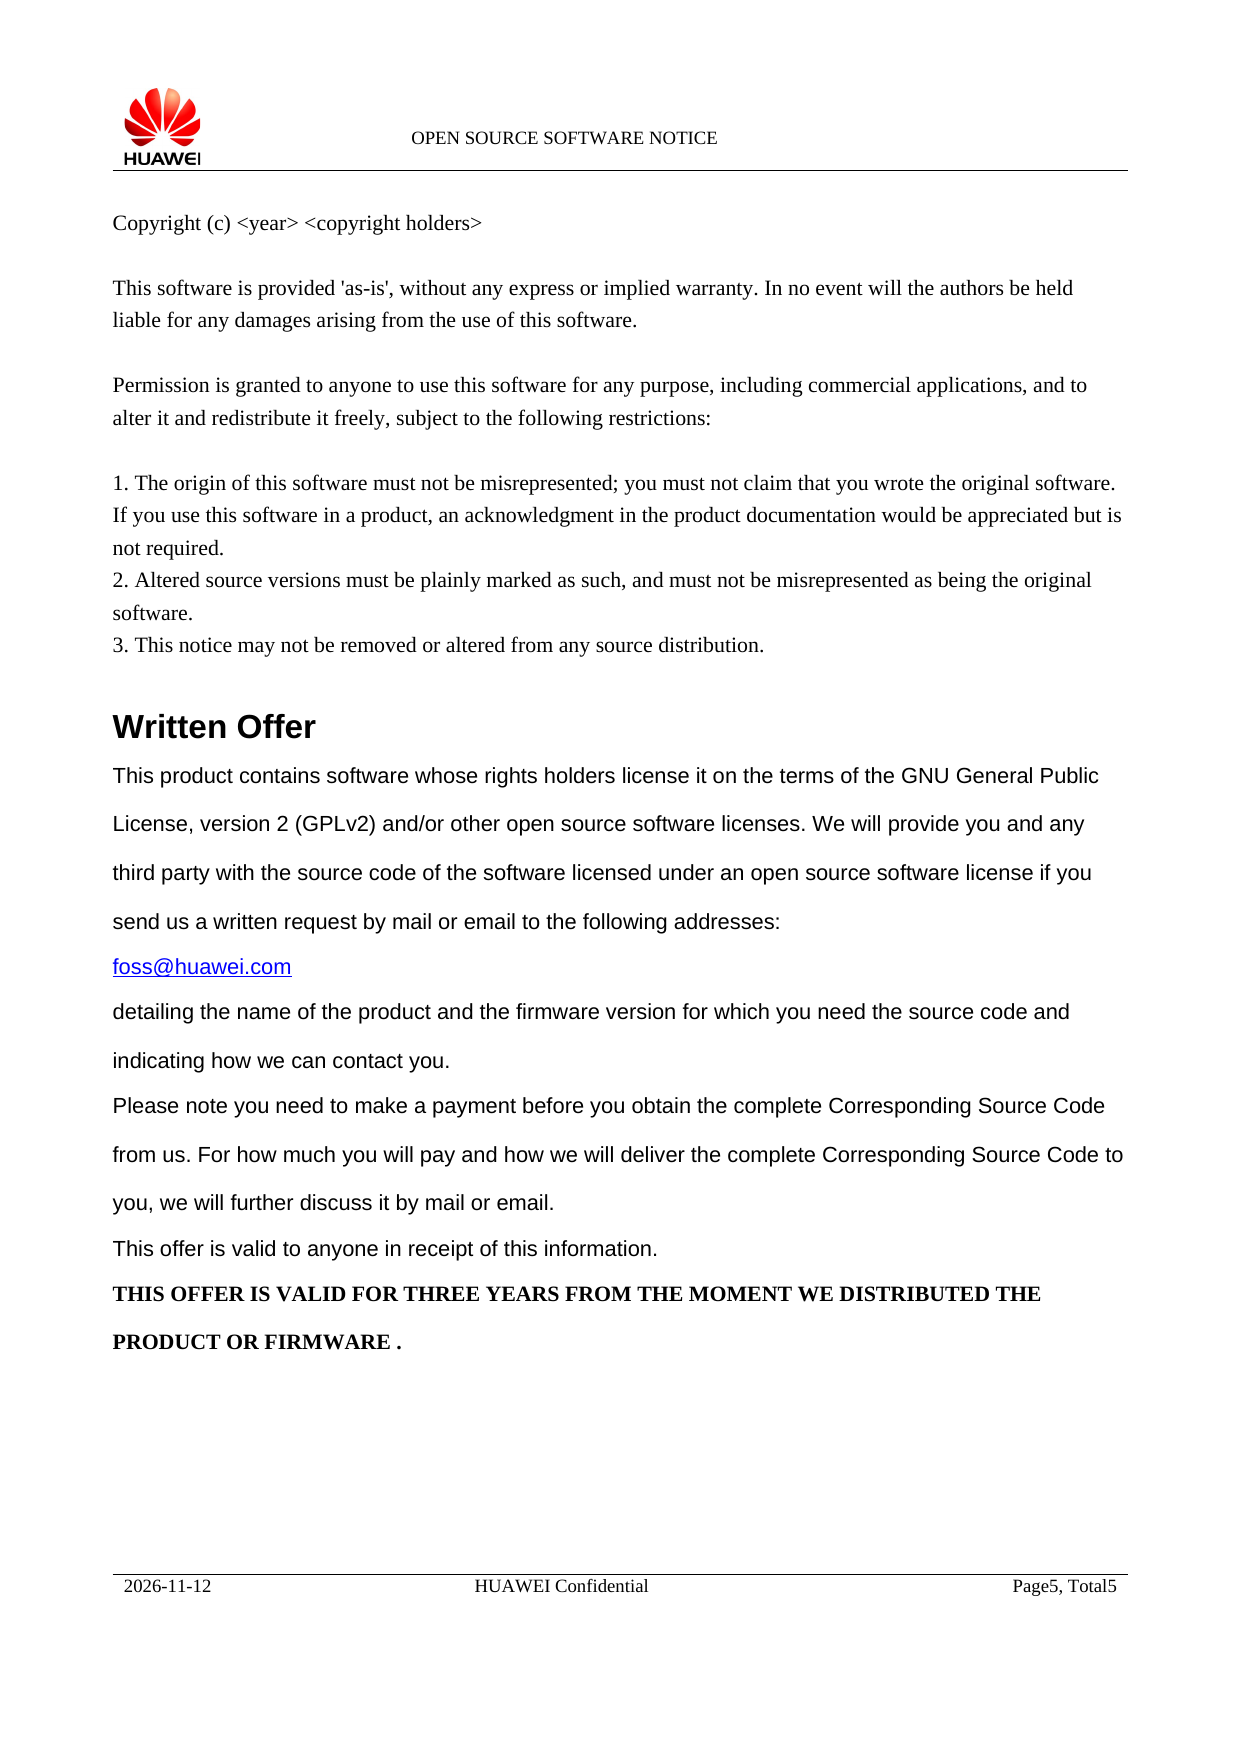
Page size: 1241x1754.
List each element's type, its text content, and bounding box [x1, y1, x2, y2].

text This product contains software whose rights holders license it on the terms of the GNU General Public License, version 2 (GPLv2) and/or other open source software licenses. We will provide you and any third party with the source code of the software licensed under an open source software license if you send us a written request by mail or email to the following addresses: [112, 759, 1128, 938]
text 2. Altered source versions must be plainly marked as such, and must not be misrepresented as being the original software. [112, 564, 1128, 629]
text This software is provided 'as-is', without any express or implied warranty. In no event will the authors be held liable for any damages arising from the use of this software. [112, 271, 1128, 336]
picture [124, 88, 201, 165]
text This offer is valid to anyone in receipt of this information. [112, 1232, 1128, 1264]
text detailing the name of the product and the firmware version for which you need the source code and indicating how we can contact you. [112, 995, 1128, 1077]
text 1. The origin of this software must not be misrepresented; you must not claim that you wrote the original software. If you use this software in a product, an acknowledgment in the product documentation would be appreciated but is not required. [112, 466, 1128, 564]
text foss@huawei.com [112, 950, 1128, 983]
text Permission is granted to anyone to use this software for any purpose, including commercial applications, and to alter it and redistribute it freely, subject to the following restrictions: [112, 369, 1128, 434]
text 3. This notice may not be removed or altered from any source distribution. [112, 629, 1128, 694]
text Copyright (c) <year> <copyright holders> [112, 206, 1128, 239]
text This offer is valid for three years from the moment we distributed the product or firmware . [112, 1277, 1128, 1358]
text Written Offer [112, 694, 1128, 759]
text Please note you need to make a payment before you obtain the complete Corresponding Source Code from us. For how much you will pay and how we will deliver the complete Corresponding Source Code to you, we will further discuss it by mail or email. [112, 1089, 1128, 1219]
